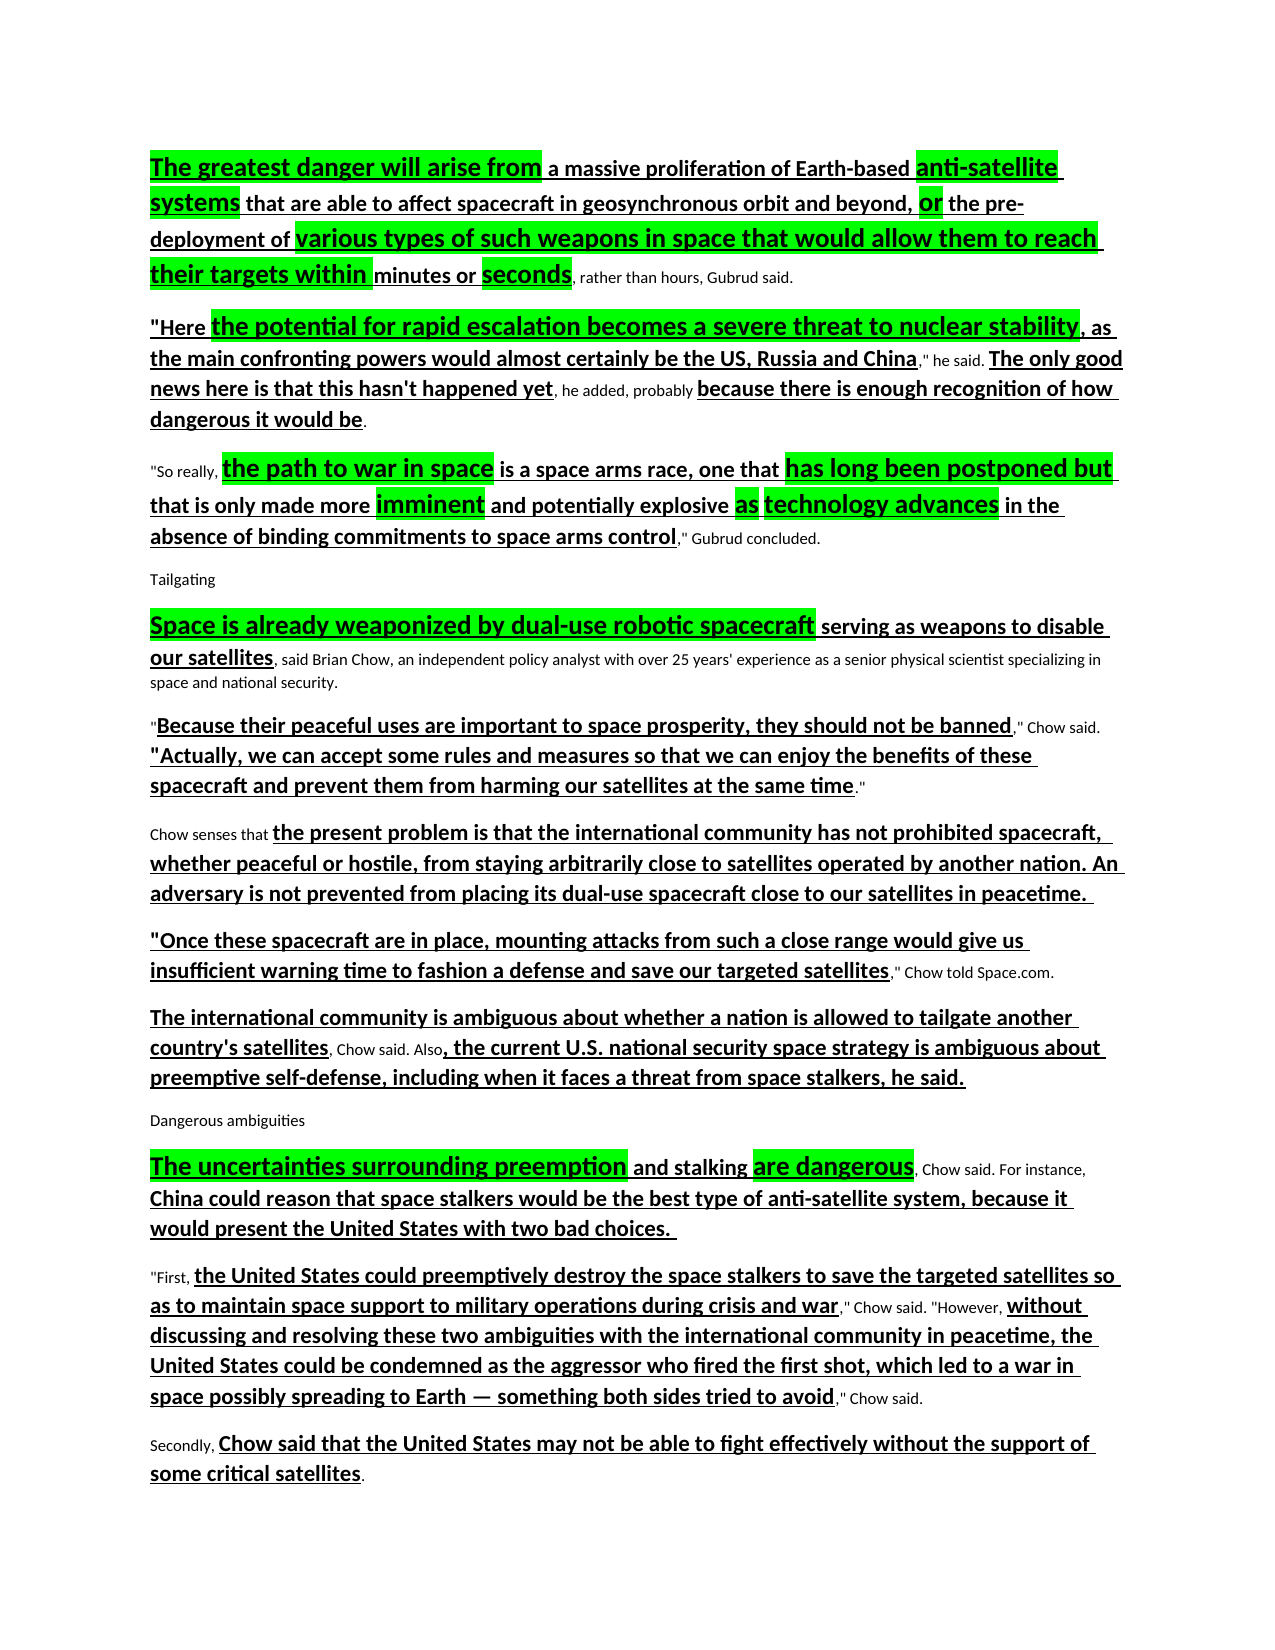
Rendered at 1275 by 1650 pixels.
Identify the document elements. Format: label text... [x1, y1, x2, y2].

text Space is already weaponized by dual-use robotic spacecraft serving as weapons to disable our satellites, said Brian Chow, an independent policy analyst with over 25 years' experience as a senior physical scientist specializing in space and national security. [150, 608, 1125, 693]
text Tailgating [150, 569, 1125, 590]
text The uncertainties surrounding preemption and stalking are dangerous, Chow said. For instance, China could reason that space stalkers would be the best type of anti-satellite system, because it would present the United States with two bad choices. [150, 1149, 1125, 1242]
text Secondly, Chow said that the United States may not be able to fight effectively without the support of some critical satellites. [150, 1429, 1125, 1487]
text "First, the United States could preemptively destroy the space stalkers to save the targeted satellites so as to maintain space support to military operations during crisis and war," Chow said. "However, without discussing and resolving these two ambiguities with the international community in peacetime, the United States could be condemned as the aggressor who fired the first shot, which led to a war in space possibly spreading to Earth — something both sides tried to avoid," Chow said. [150, 1261, 1125, 1410]
text "Here the potential for rapid escalation becomes a severe threat to nuclear stability, as the main confronting powers would almost certainly be the US, Russia and China," he said. The only good news here is that this hasn't happened yet, he added, probably because there is enough recognition of how dangerous it would be. [150, 309, 1125, 433]
text The international community is ambiguous about whether a nation is allowed to tailgate another country's satellites, Chow said. Also, the current U.S. national security space strategy is ambiguous about preemptive self-defense, including when it faces a threat from space stalkers, he said. [150, 1003, 1125, 1091]
text Chow senses that the present problem is that the international community has not prohibited spacecraft, whether peaceful or hostile, from staying arbitrarily close to satellites operated by another nation. An adversary is not prevented from placing its dual-use spacecraft close to our satellites in peacetime. [150, 874, 1125, 907]
text "Once these spacecraft are in place, mounting attacks from such a close range would give us insufficient warning time to fashion a defense and save our targeted satellites," Chow told Space.com. [150, 926, 1125, 984]
text Chow senses that the present problem is that the international community has not prohibited spacecraft, whether peaceful or hostile, from staying arbitrarily close to satellites operated by another nation. An adversary is not prevented from placing its dual-use spacecraft close to our satellites in peacetime. [150, 818, 1125, 873]
text Dangerous ambiguities [150, 1110, 1125, 1131]
text "So really, the path to war in space is a space arms race, one that has long been postponed but that is only made more imminent and potentially explosive as technology advances in the absence of binding commitments to space arms control," Gubrud concluded. [150, 452, 1125, 551]
text The greatest danger will arise from a massive proliferation of Earth-based anti-satellite systems that are able to affect spacecraft in geosynchronous orbit and beyond, or the pre-deployment of various types of such weapons in space that would allow them to reach their targets within minutes or seconds, rather than hours, Gubrud said. [150, 150, 1125, 290]
text "Because their peaceful uses are important to space prosperity, they should not be banned," Chow said. "Actually, we can accept some rules and measures so that we can enjoy the benefits of these spacecraft and prevent them from harming our satellites at the same time." [150, 711, 1125, 800]
